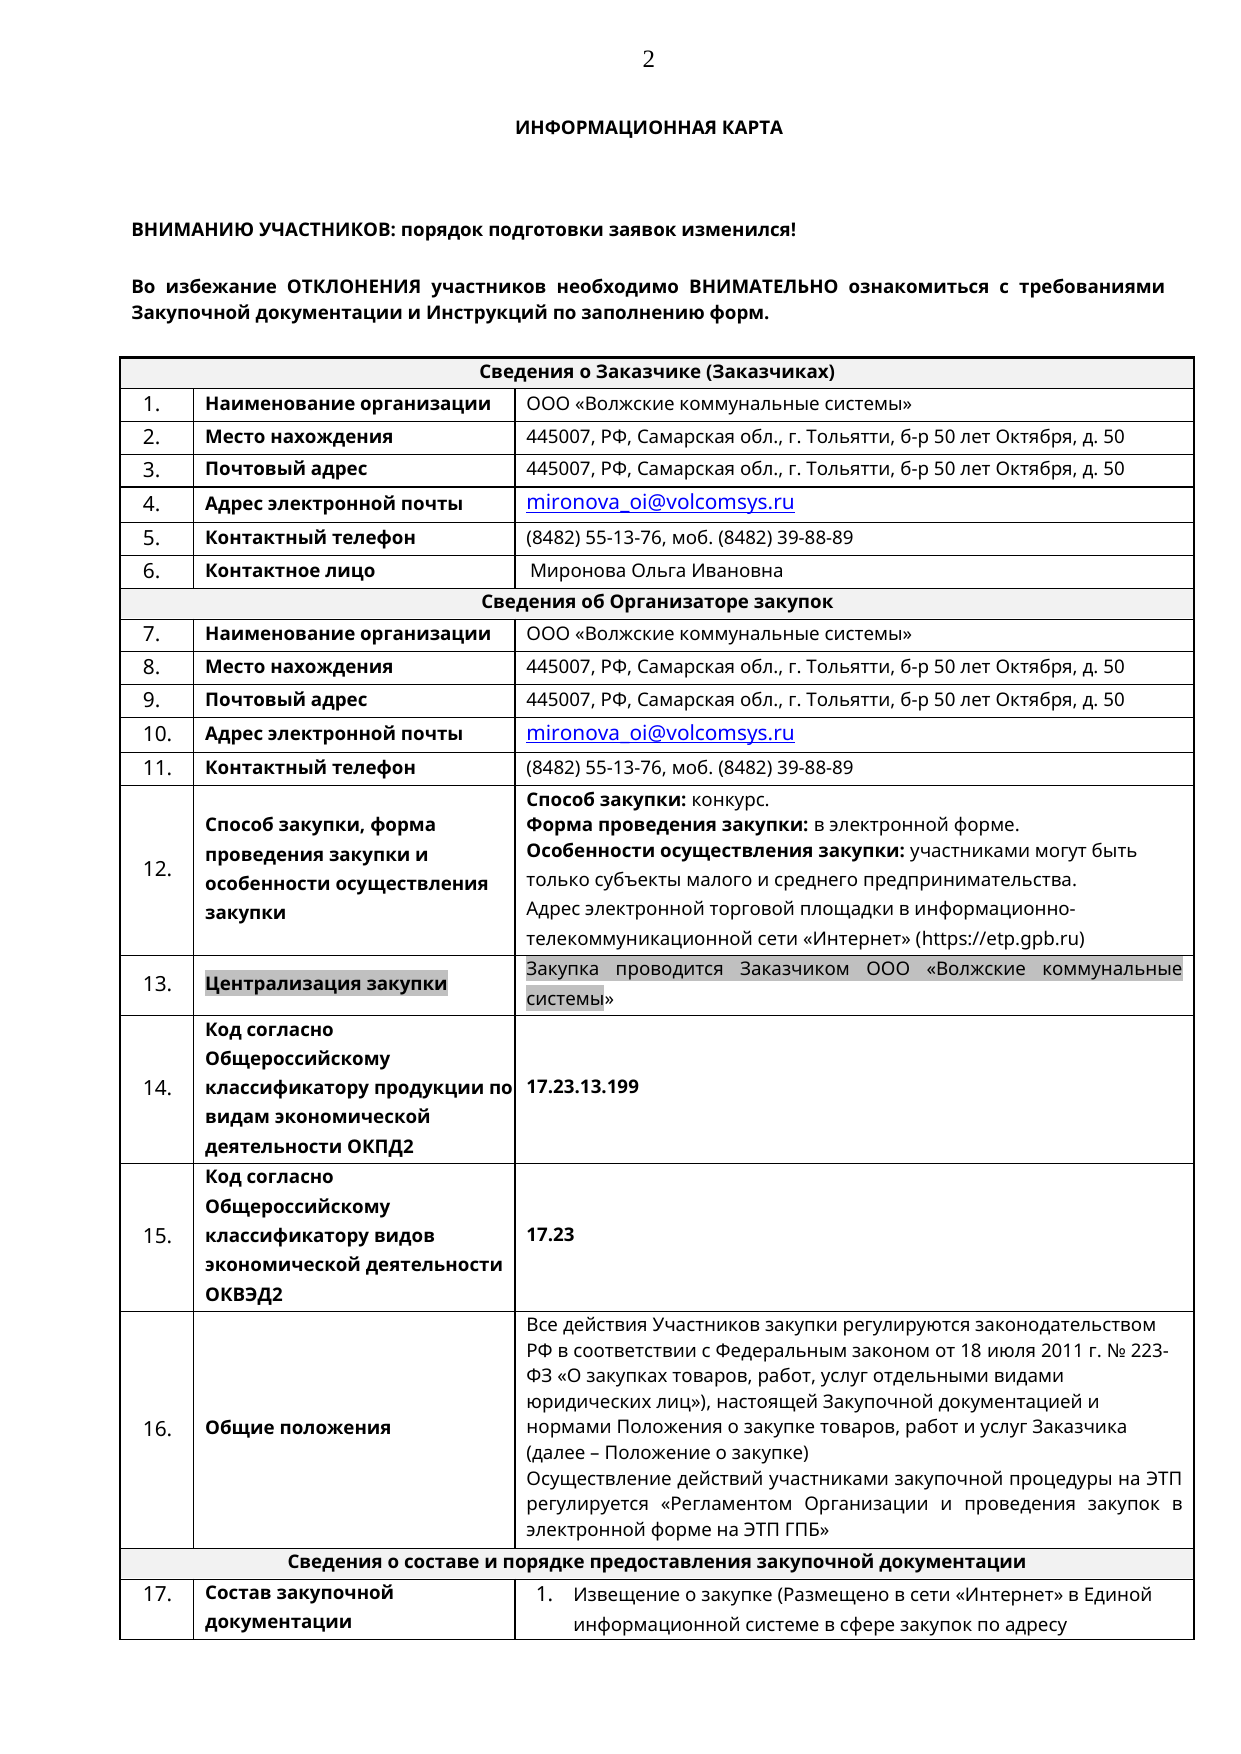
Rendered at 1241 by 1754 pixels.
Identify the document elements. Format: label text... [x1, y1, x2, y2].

table_cell Контактное лицо [194, 556, 514, 588]
table_cell [121, 1580, 193, 1638]
table_cell [121, 488, 193, 522]
table_cell Место нахождения [194, 652, 514, 684]
table_cell [121, 1164, 193, 1311]
table_cell 445007, РФ, Самарская обл., г. Тольятти, б-р 50 лет Октября, д. 50 [516, 652, 1193, 684]
table_cell Наименование организации [194, 389, 514, 421]
table_cell Способ закупки, форма проведения закупки и особенности осуществления закупки [194, 786, 514, 955]
table_cell mironova_oi@volcomsys.ru [516, 718, 1193, 752]
table_cell [121, 786, 193, 955]
table_cell 445007, РФ, Самарская обл., г. Тольятти, б-р 50 лет Октября, д. 50 [516, 455, 1193, 486]
table_cell [121, 389, 193, 421]
text ИНФОРМАЦИОННАЯ КАРТА [131, 114, 1166, 140]
table_cell Сведения об Организаторе закупок [121, 589, 1193, 618]
table_cell Контактный телефон [194, 523, 514, 555]
table_cell [121, 1312, 193, 1548]
table_cell Сведения о составе и порядке предоставления закупочной документации [121, 1549, 1193, 1578]
table_cell [121, 620, 193, 651]
table_cell (8482) 55-13-76, моб. (8482) 39-88-89 [516, 523, 1193, 555]
table_cell [121, 718, 193, 752]
table_cell 445007, РФ, Самарская обл., г. Тольятти, б-р 50 лет Октября, д. 50 [516, 422, 1193, 454]
table_cell Все действия Участников закупки регулируются законодательством РФ в соответствии с Федеральным законом от 18 июля 2011 г. № 223-ФЗ «О закупках товаров, работ, услуг отдельными видами юридических лиц»), настоящей Закупочной документацией и нормами Положения о закупке товаров, работ и услуг Заказчика (далее – Положение о закупке) Осуществление действий участниками закупочной процедуры на ЭТП регулируется «Регламентом Организации и проведения закупок в электронной форме на ЭТП ГПБ» [516, 1312, 1193, 1548]
table_cell [121, 685, 193, 717]
table_cell Место нахождения [194, 422, 514, 454]
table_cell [516, 1580, 1193, 1638]
table_header Сведения о Заказчике (Заказчиках) [121, 359, 1193, 388]
table_cell Код согласно Общероссийскому классификатору продукции по видам экономической деятельности ОКПД2 [194, 1016, 514, 1163]
table_cell [121, 523, 193, 555]
table_cell Закупка проводится Заказчиком ООО «Волжские коммунальные системы» [516, 956, 1193, 1015]
table_cell Код согласно Общероссийскому классификатору видов экономической деятельности ОКВЭД2 [194, 1164, 514, 1311]
table_cell [121, 556, 193, 588]
table_cell Централизация закупки [194, 956, 514, 1015]
table_cell [121, 652, 193, 684]
table_cell Миронова Ольга Ивановна [516, 556, 1193, 588]
table_cell [121, 455, 193, 486]
table_cell Адрес электронной почты [194, 488, 514, 522]
table_cell (8482) 55-13-76, моб. (8482) 39-88-89 [516, 753, 1193, 785]
table_cell Почтовый адрес [194, 685, 514, 717]
table_cell [121, 1016, 193, 1163]
table_cell 445007, РФ, Самарская обл., г. Тольятти, б-р 50 лет Октября, д. 50 [516, 685, 1193, 717]
table_cell 17.23.13.199 [516, 1016, 1193, 1163]
table_cell [121, 422, 193, 454]
table_cell 17.23 [516, 1164, 1193, 1311]
table_cell Почтовый адрес [194, 455, 514, 486]
table_cell Адрес электронной почты [194, 718, 514, 752]
table_cell ООО «Волжские коммунальные системы» [516, 389, 1193, 421]
table_cell mironova_oi@volcomsys.ru [516, 488, 1193, 522]
table_cell Способ закупки: конкурс. Форма проведения закупки: в электронной форме. Особенности осуществления закупки: участниками могут быть только субъекты малого и среднего предпринимательства. Адрес электронной торговой площадки в информационно-телекоммуникационной сети «Интернет» (https://etp.gpb.ru) [516, 786, 1193, 955]
table_cell [121, 753, 193, 785]
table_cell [194, 1580, 514, 1638]
table_cell ООО «Волжские коммунальные системы» [516, 620, 1193, 651]
table_cell Наименование организации [194, 620, 514, 651]
text ВНИМАНИЮ УЧАСТНИКОВ: порядок подготовки заявок изменился! [131, 216, 1166, 242]
text Во избежание ОТКЛОНЕНИЯ участников необходимо ВНИМАТЕЛЬНО ознакомиться с требованиями Закупочной документации и Инструкций по заполнению форм. [131, 274, 1166, 325]
table_cell [121, 956, 193, 1015]
table_cell Контактный телефон [194, 753, 514, 785]
table_cell Общие положения [194, 1312, 514, 1548]
